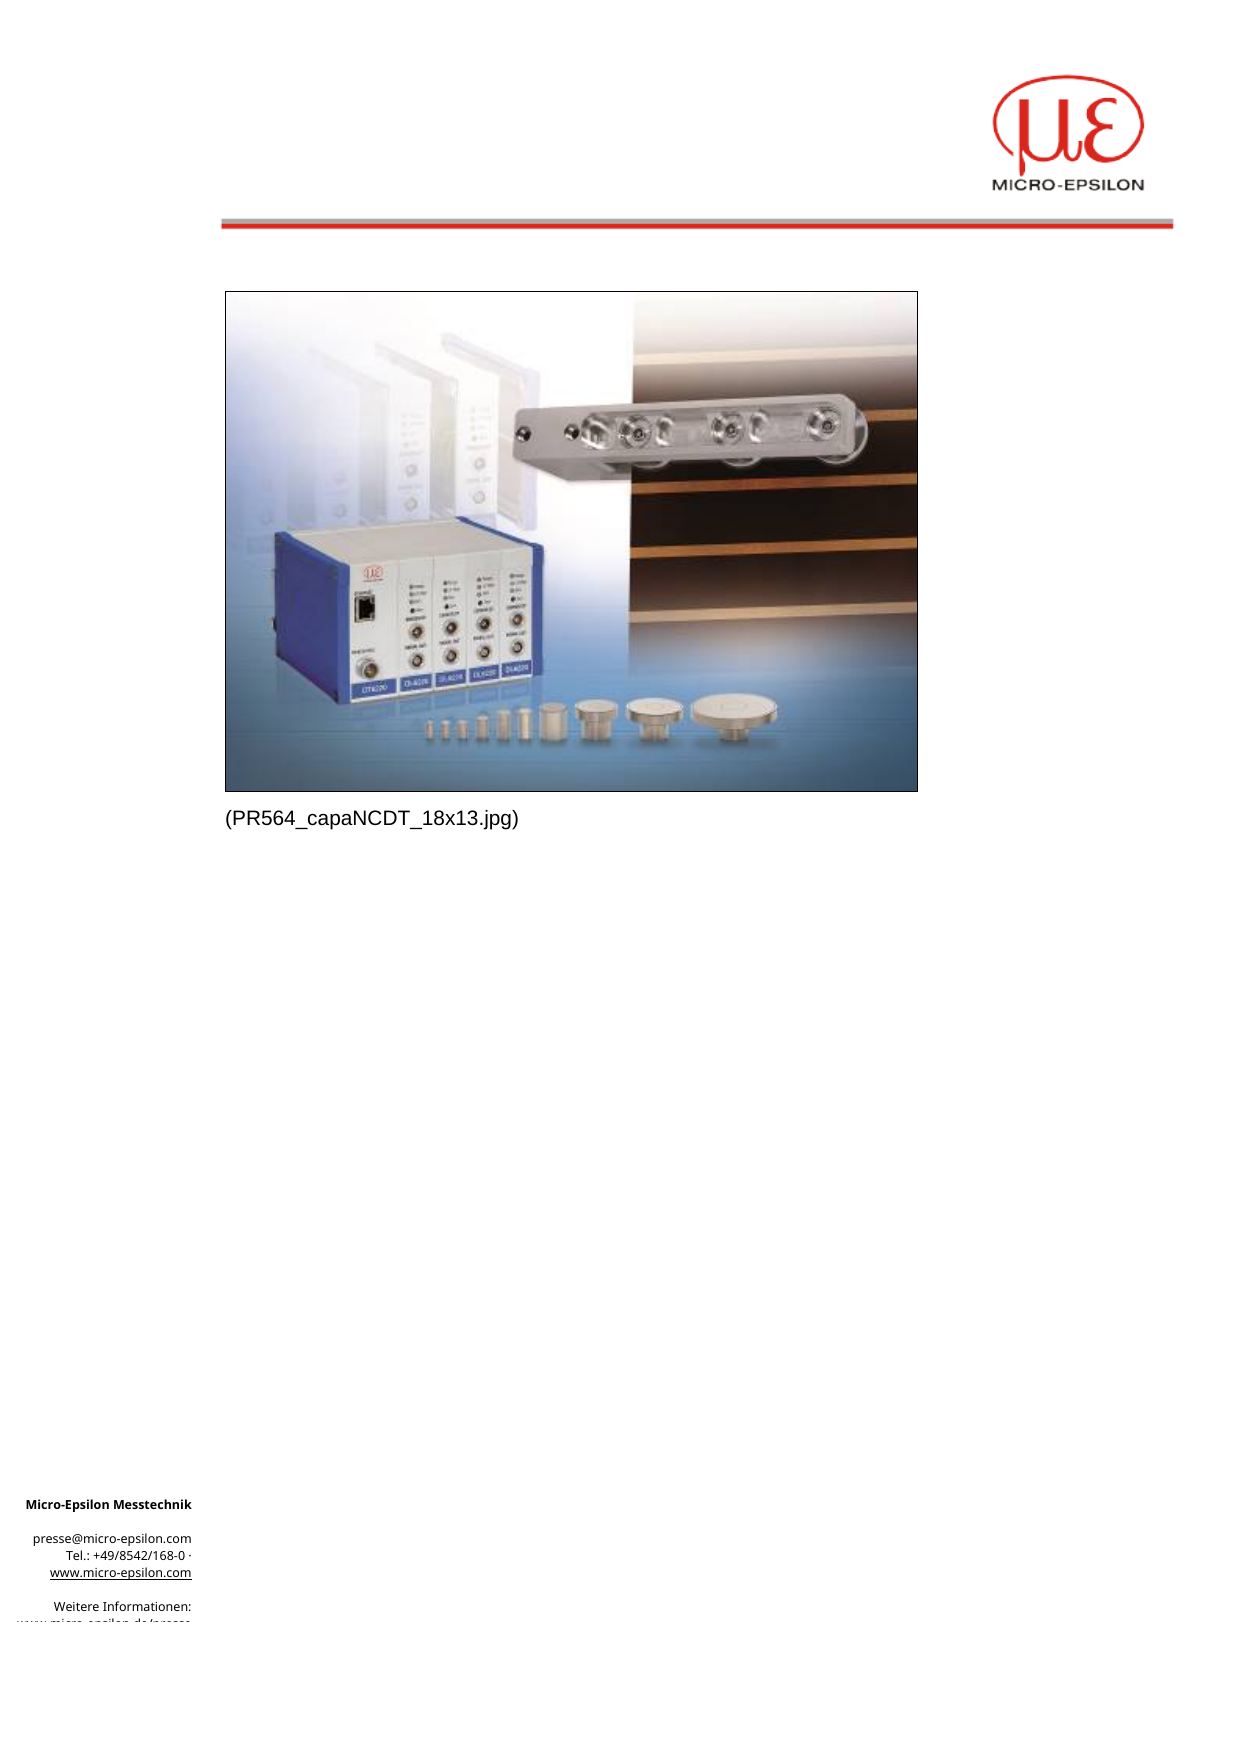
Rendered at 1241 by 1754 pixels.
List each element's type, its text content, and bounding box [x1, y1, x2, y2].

picture [226, 292, 917, 791]
text (PR564_capaNCDT_18x13.jpg) [225, 806, 919, 830]
